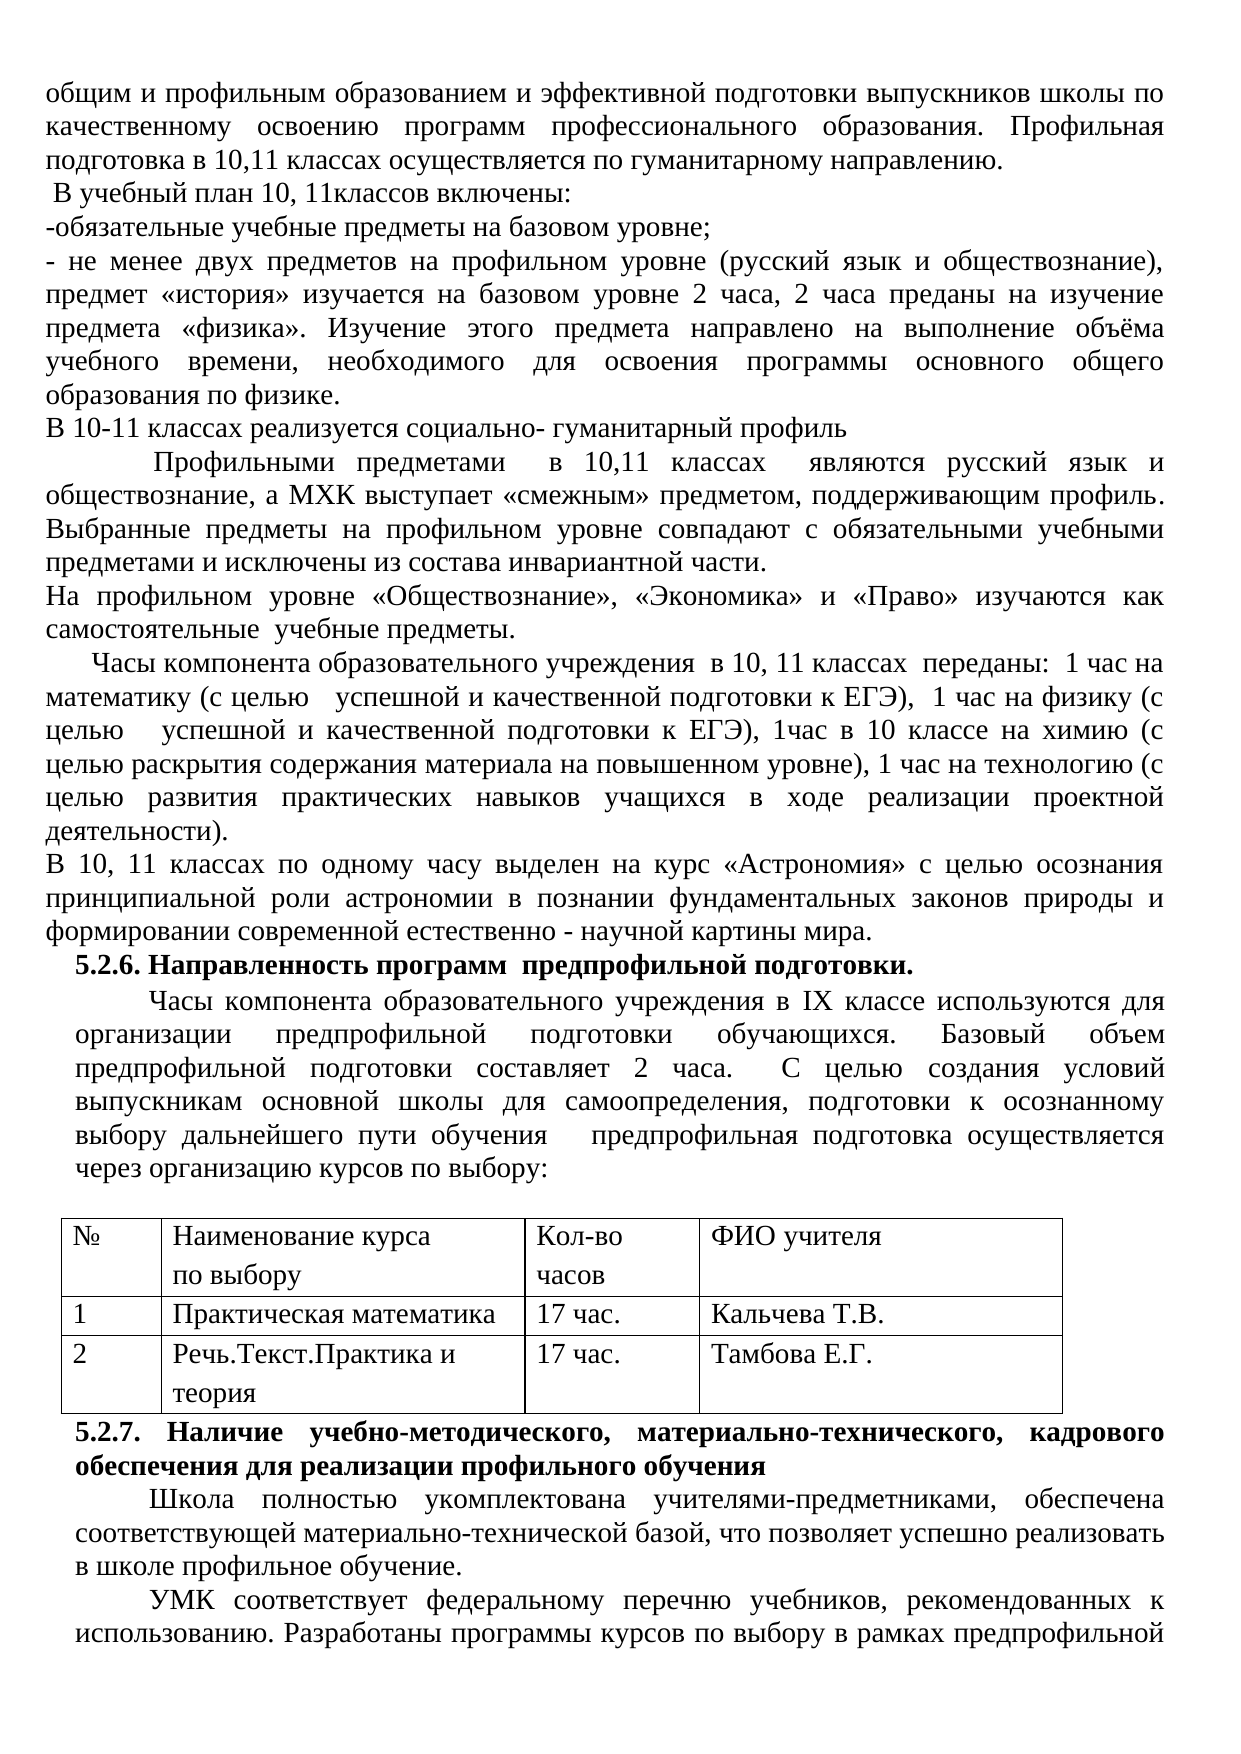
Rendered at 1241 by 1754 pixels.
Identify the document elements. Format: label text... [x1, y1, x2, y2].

text Школа полностью укомплектована учителями-предметниками, обеспечена соответствующей материально-технической базой, что позволяет успешно реализовать в школе профильное обучение. [75, 1481, 1165, 1582]
table_cell 17 час. [526, 1297, 699, 1335]
text Профильными предметами в 10,11 классах являются русский язык и обществознание, а МХК выступает «смежным» предметом, поддерживающим профиль. Выбранные предметы на профильном уровне совпадают с обязательными учебными предметами и исключены из состава инвариантной части. [45, 444, 1165, 578]
table_cell 2 [62, 1336, 161, 1413]
text Часы компонента образовательного учреждения в IX классе используются для организации предпрофильной подготовки обучающихся. Базовый объем предпрофильной подготовки составляет 2 часа. С целью создания условий выпускникам основной школы для самоопределения, подготовки к осознанному выбору дальнейшего пути обучения предпрофильная подготовка осуществляется через организацию курсов по выбору: [75, 983, 1165, 1184]
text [75, 1582, 1165, 1649]
text На профильном уровне «Обществознание», «Экономика» и «Право» изучаются как самостоятельные учебные предметы. [45, 578, 1165, 645]
text В 10, 11 классах по одному часу выделен на курс «Астрономия» с целью осознания принципиальной роли астрономии в познании фундаментальных законов природы и формировании современной естественно - научной картины мира. [45, 846, 1165, 947]
text - не менее двух предметов на профильном уровне (русский язык и обществознание), предмет «история» изучается на базовом уровне 2 часа, 2 часа преданы на изучение предмета «физика». Изучение этого предмета направлено на выполнение объёма учебного времени, необходимого для освоения программы основного общего образования по физике. [45, 243, 1165, 410]
table_cell Кальчева Т.В. [700, 1297, 1062, 1335]
text В учебный план 10, 11классов включены: [45, 176, 1165, 209]
table_header ФИО учителя [700, 1219, 1062, 1296]
table_cell 17 час. [526, 1336, 699, 1413]
text 5.2.7. Наличие учебно-методического, материально-технического, кадрового обеспечения для реализации профильного обучения [75, 1414, 1165, 1481]
table_cell Речь.Текст.Практика и теория [162, 1336, 524, 1413]
text -обязательные учебные предметы на базовом уровне; [45, 209, 1165, 243]
table_header Кол-во часов [526, 1219, 699, 1296]
table_cell 1 [62, 1297, 161, 1335]
text В 10-11 классах реализуется социально- гуманитарный профиль [45, 410, 1165, 444]
text Часы компонента образовательного учреждения в 10, 11 классах переданы: 1 час на математику (с целью успешной и качественной подготовки к ЕГЭ), 1 час на физику (с целью успешной и качественной подготовки к ЕГЭ), 1час в 10 классе на химию (с целью раскрытия содержания материала на повышенном уровне), 1 час на технологию (с целью развития практических навыков учащихся в ходе реализации проектной деятельности). [45, 645, 1165, 846]
table_cell Практическая математика [162, 1297, 524, 1335]
table_header Наименование курса по выбору [162, 1219, 524, 1296]
table_header № [62, 1219, 161, 1296]
table_cell Тамбова Е.Г. [700, 1336, 1062, 1413]
text 5.2.6. Направленность программ предпрофильной подготовки. [75, 947, 1171, 981]
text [45, 75, 1165, 176]
